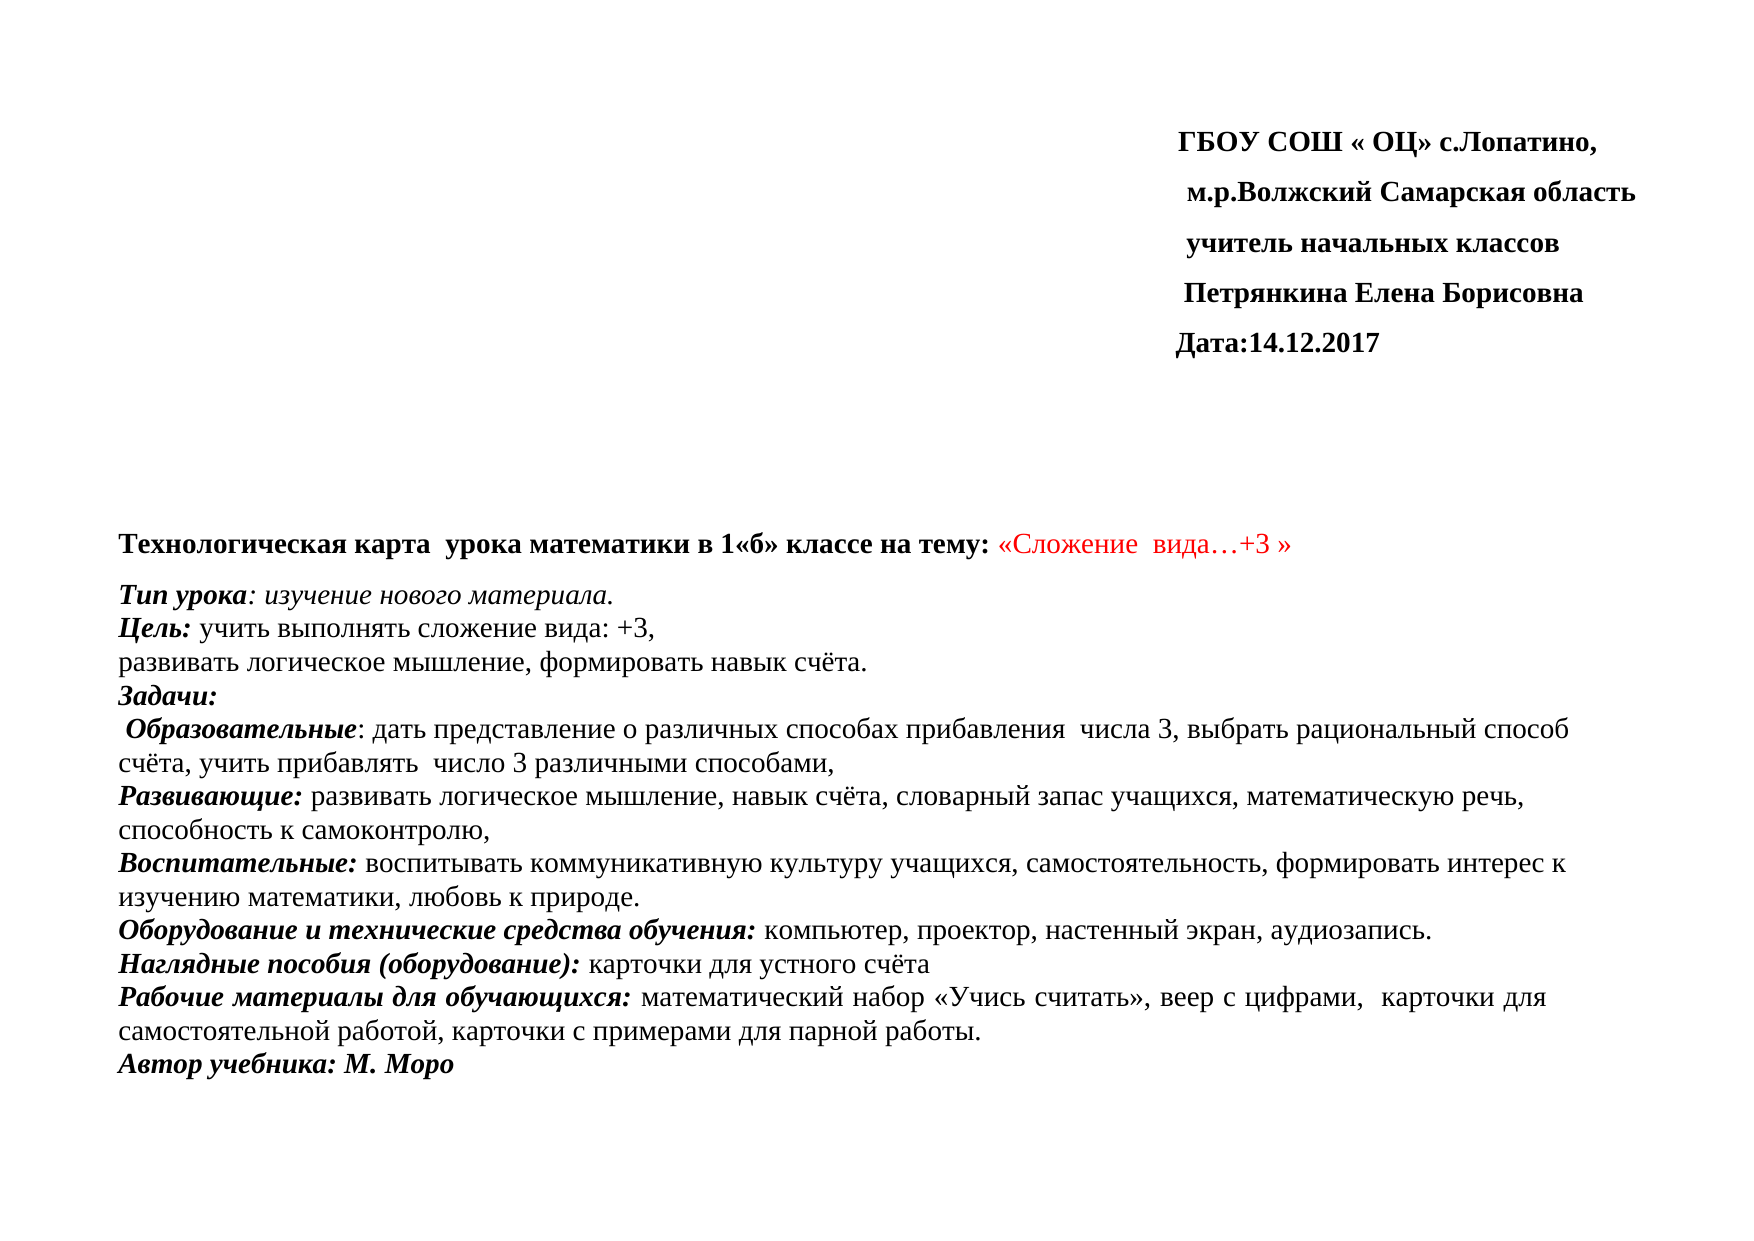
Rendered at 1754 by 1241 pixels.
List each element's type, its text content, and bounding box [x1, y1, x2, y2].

text развивать логическое мышление, формировать навык счёта. [118, 644, 1547, 678]
text Воспитательные: воспитывать коммуникативную культуру учащихся, самостоятельность, формировать интерес к изучению математики, любовь к природе. [118, 845, 1636, 912]
text учитель начальных классов [118, 225, 1636, 258]
text ГБОУ СОШ « ОЦ» с.Лопатино, [118, 124, 1636, 158]
text Образовательные: дать представление о различных способах прибавления числа 3, выбрать рациональный способ счёта, учить прибавлять число 3 различными способами, [118, 711, 1636, 778]
text м.р.Волжский Самарская область [118, 174, 1636, 208]
text Технологическая карта урока математики в 1«б» классе на тему: «Сложение вида…+3 » [118, 527, 1636, 560]
text Дата:14.12.2017 [118, 325, 1636, 359]
text Автор учебника: М. Моро [118, 1047, 1577, 1080]
text Наглядные пособия (оборудование): карточки для устного счёта [118, 946, 1547, 979]
text Тип урока: изучение нового материала. [118, 577, 1577, 611]
text Цель: учить выполнять сложение вида: +3, [118, 611, 1547, 644]
text Развивающие: развивать логическое мышление, навык счёта, словарный запас учащихся, математическую речь, способность к самоконтролю, [118, 778, 1636, 845]
text Петрянкина Елена Борисовна [118, 275, 1636, 309]
text Оборудование и технические средства обучения: компьютер, проектор, настенный экран, аудиозапись. [118, 912, 1547, 946]
text Рабочие материалы для обучающихся: математический набор «Учись считать», веер с цифрами, карточки для самостоятельной работой, карточки с примерами для парной работы. [118, 979, 1547, 1047]
text Задачи: [118, 678, 1636, 711]
